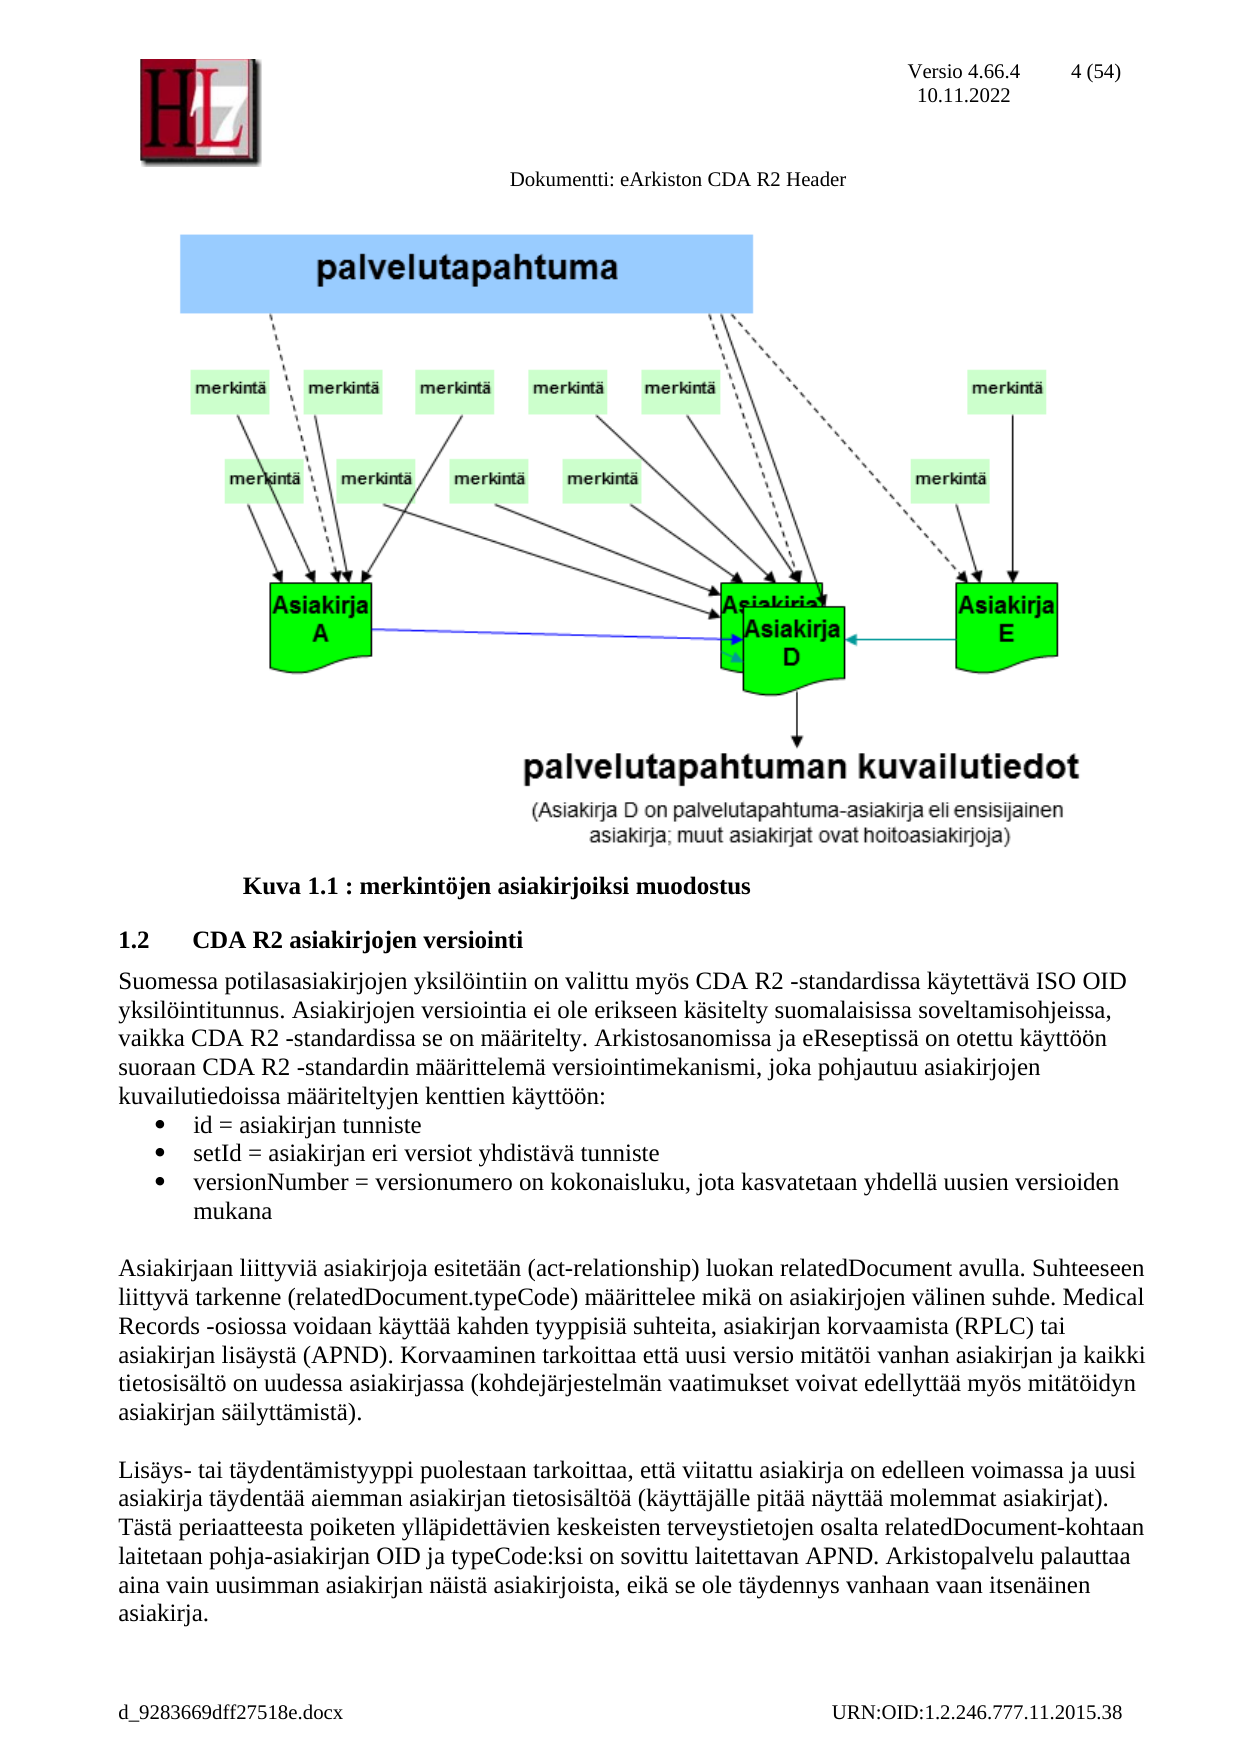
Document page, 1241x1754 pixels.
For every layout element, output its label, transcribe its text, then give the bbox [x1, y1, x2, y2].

text Asiakirjaan liittyviä asiakirjoja esitetään (act-relationship) luokan relatedDocument avulla. Suhteeseen liittyvä tarkenne (relatedDocument.typeCode) määrittelee mikä on asiakirjojen välinen suhde. Medical Records -osiossa voidaan käyttää kahden tyyppisiä suhteita, asiakirjan korvaamista (RPLC) tai asiakirjan lisäystä (APND). Korvaaminen tarkoittaa että uusi versio mitätöi vanhan asiakirjan ja kaikki tietosisältö on uudessa asiakirjassa (kohdejärjestelmän vaatimukset voivat edellyttää myös mitätöidyn asiakirjan säilyttämistä). [118, 1253, 1152, 1426]
list setId = asiakirjan eri versiot yhdistävä tunniste [156, 1138, 1152, 1167]
picture [170, 220, 1099, 859]
text Kuva 1.1 : merkintöjen asiakirjoiksi muodostus [148, 871, 1152, 900]
text Suomessa potilasasiakirjojen yksilöintiin on valittu myös CDA R2 -standardissa käytettävä ISO OID yksilöintitunnus. Asiakirjojen versiointia ei ole erikseen käsitelty suomalaisissa soveltamisohjeissa, vaikka CDA R2 -standardissa se on määritelty. Arkistosanomissa ja eReseptissä on otettu käyttöön suoraan CDA R2 -standardin määrittelemä versiointimekanismi, joka pohjautuu asiakirjojen kuvailutiedoissa määriteltyjen kenttien käyttöön: [118, 966, 1152, 1110]
list id = asiakirjan tunniste [156, 1110, 1152, 1138]
subtitle CDA R2 asiakirjojen versiointi [118, 925, 1152, 953]
text Lisäys- tai täydentämistyyppi puolestaan tarkoittaa, että viitattu asiakirja on edelleen voimassa ja uusi asiakirja täydentää aiemman asiakirjan tietosisältöä (käyttäjälle pitää näyttää molemmat asiakirjat). Tästä periaatteesta poiketen ylläpidettävien keskeisten terveystietojen osalta relatedDocument-kohtaan laitetaan pohja-asiakirjan OID ja typeCode:ksi on sovittu laitettavan APND. Arkistopalvelu palauttaa aina vain uusimman asiakirjan näistä asiakirjoista, eikä se ole täydennys vanhaan vaan itsenäinen asiakirja. [118, 1455, 1152, 1627]
picture [140, 59, 263, 167]
list versionNumber = versionumero on kokonaisluku, jota kasvatetaan yhdellä uusien versioiden mukana [156, 1167, 1152, 1225]
